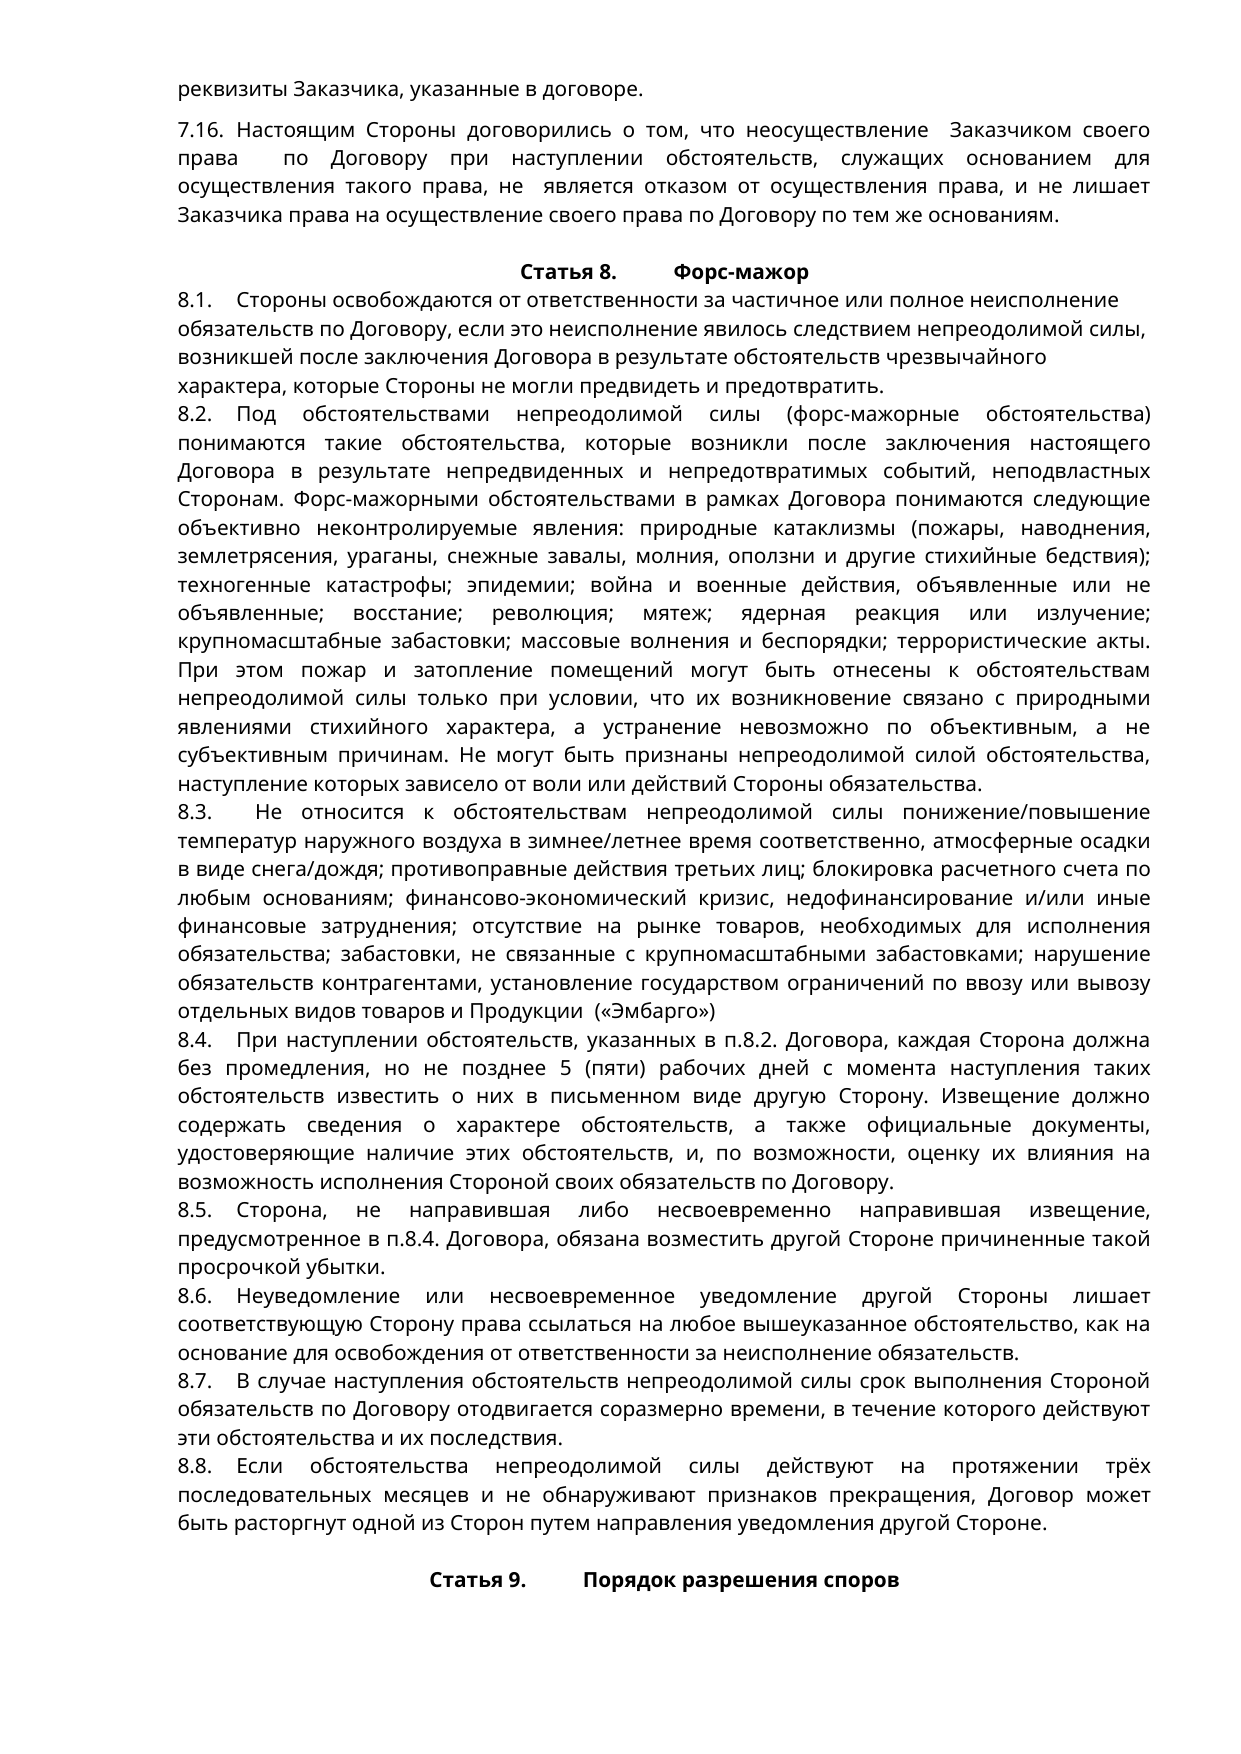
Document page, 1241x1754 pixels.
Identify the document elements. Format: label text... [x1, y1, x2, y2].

list Настоящим Стороны договорились о том, что неосуществление Заказчиком своего права по Договору при наступлении обстоятельств, служащих основанием для осуществления такого права, не является отказом от осуществления права, и не лишает Заказчика права на осуществление своего права по Договору по тем же основаниям. [177, 115, 1152, 228]
subtitle Форс-мажор [177, 257, 1152, 285]
subtitle Неуведомление или несвоевременное уведомление другой Стороны лишает соответствующую Сторону права ссылаться на любое вышеуказанное обстоятельство, как на основание для освобождения от ответственности за неисполнение обязательств. [177, 1281, 1152, 1366]
list Стороны освобождаются от ответственности за частичное или полное неисполнение обязательств по Договору, если это неисполнение явилось следствием непреодолимой силы, возникшей после заключения Договора в результате обстоятельств чрезвычайного характера, которые Стороны не могли предвидеть и предотвратить. [177, 285, 1152, 399]
subtitle Сторона, не направившая либо несвоевременно направившая извещение, предусмотренное в п.8.4. Договора, обязана возместить другой Стороне причиненные такой просрочкой убытки. [177, 1195, 1152, 1281]
subtitle В случае наступления обстоятельств непреодолимой силы срок выполнения Стороной обязательств по Договору отодвигается соразмерно времени, в течение которого действуют эти обстоятельства и их последствия. [177, 1366, 1152, 1451]
subtitle Порядок разрешения споров [177, 1565, 1152, 1593]
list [177, 74, 1152, 102]
subtitle Если обстоятельства непреодолимой силы действуют на протяжении трёх последовательных месяцев и не обнаруживают признаков прекращения, Договор может быть расторгнут одной из Сторон путем направления уведомления другой Стороне. [177, 1451, 1152, 1537]
list Под обстоятельствами непреодолимой силы (форс-мажорные обстоятельства) понимаются такие обстоятельства, которые возникли после заключения настоящего Договора в результате непредвиденных и непредотвратимых событий, неподвластных Сторонам. Форс-мажорными обстоятельствами в рамках Договора понимаются следующие объективно неконтролируемые явления: природные катаклизмы (пожары, наводнения, землетрясения, ураганы, снежные завалы, молния, оползни и другие стихийные бедствия); техногенные катастрофы; эпидемии; война и военные действия, объявленные или не объявленные; восстание; революция; мятеж; ядерная реакция или излучение; крупномасштабные забастовки; массовые волнения и беспорядки; террористические акты. При этом пожар и затопление помещений могут быть отнесены к обстоятельствам непреодолимой силы только при условии, что их возникновение связано с природными явлениями стихийного характера, а устранение невозможно по объективным, а не субъективным причинам. Не могут быть признаны непреодолимой силой обстоятельства, наступление которых зависело от воли или действий Стороны обязательства. [177, 399, 1152, 797]
subtitle Не относится к обстоятельствам непреодолимой силы понижение/повышение температур наружного воздуха в зимнее/летнее время соответственно, атмосферные осадки в виде снега/дождя; противоправные действия третьих лиц; блокировка расчетного счета по любым основаниям; финансово-экономический кризис, недофинансирование и/или иные финансовые затруднения; отсутствие на рынке товаров, необходимых для исполнения обязательства; забастовки, не связанные с крупномасштабными забастовками; нарушение обязательств контрагентами, установление государством ограничений по ввозу или вывозу отдельных видов товаров и Продукции («Эмбарго») [177, 797, 1152, 1025]
subtitle При наступлении обстоятельств, указанных в п.8.2. Договора, каждая Сторона должна без промедления, но не позднее 5 (пяти) рабочих дней с момента наступления таких обстоятельств известить о них в письменном виде другую Сторону. Извещение должно содержать сведения о характере обстоятельств, а также официальные документы, удостоверяющие наличие этих обстоятельств, и, по возможности, оценку их влияния на возможность исполнения Стороной своих обязательств по Договору. [177, 1025, 1152, 1195]
